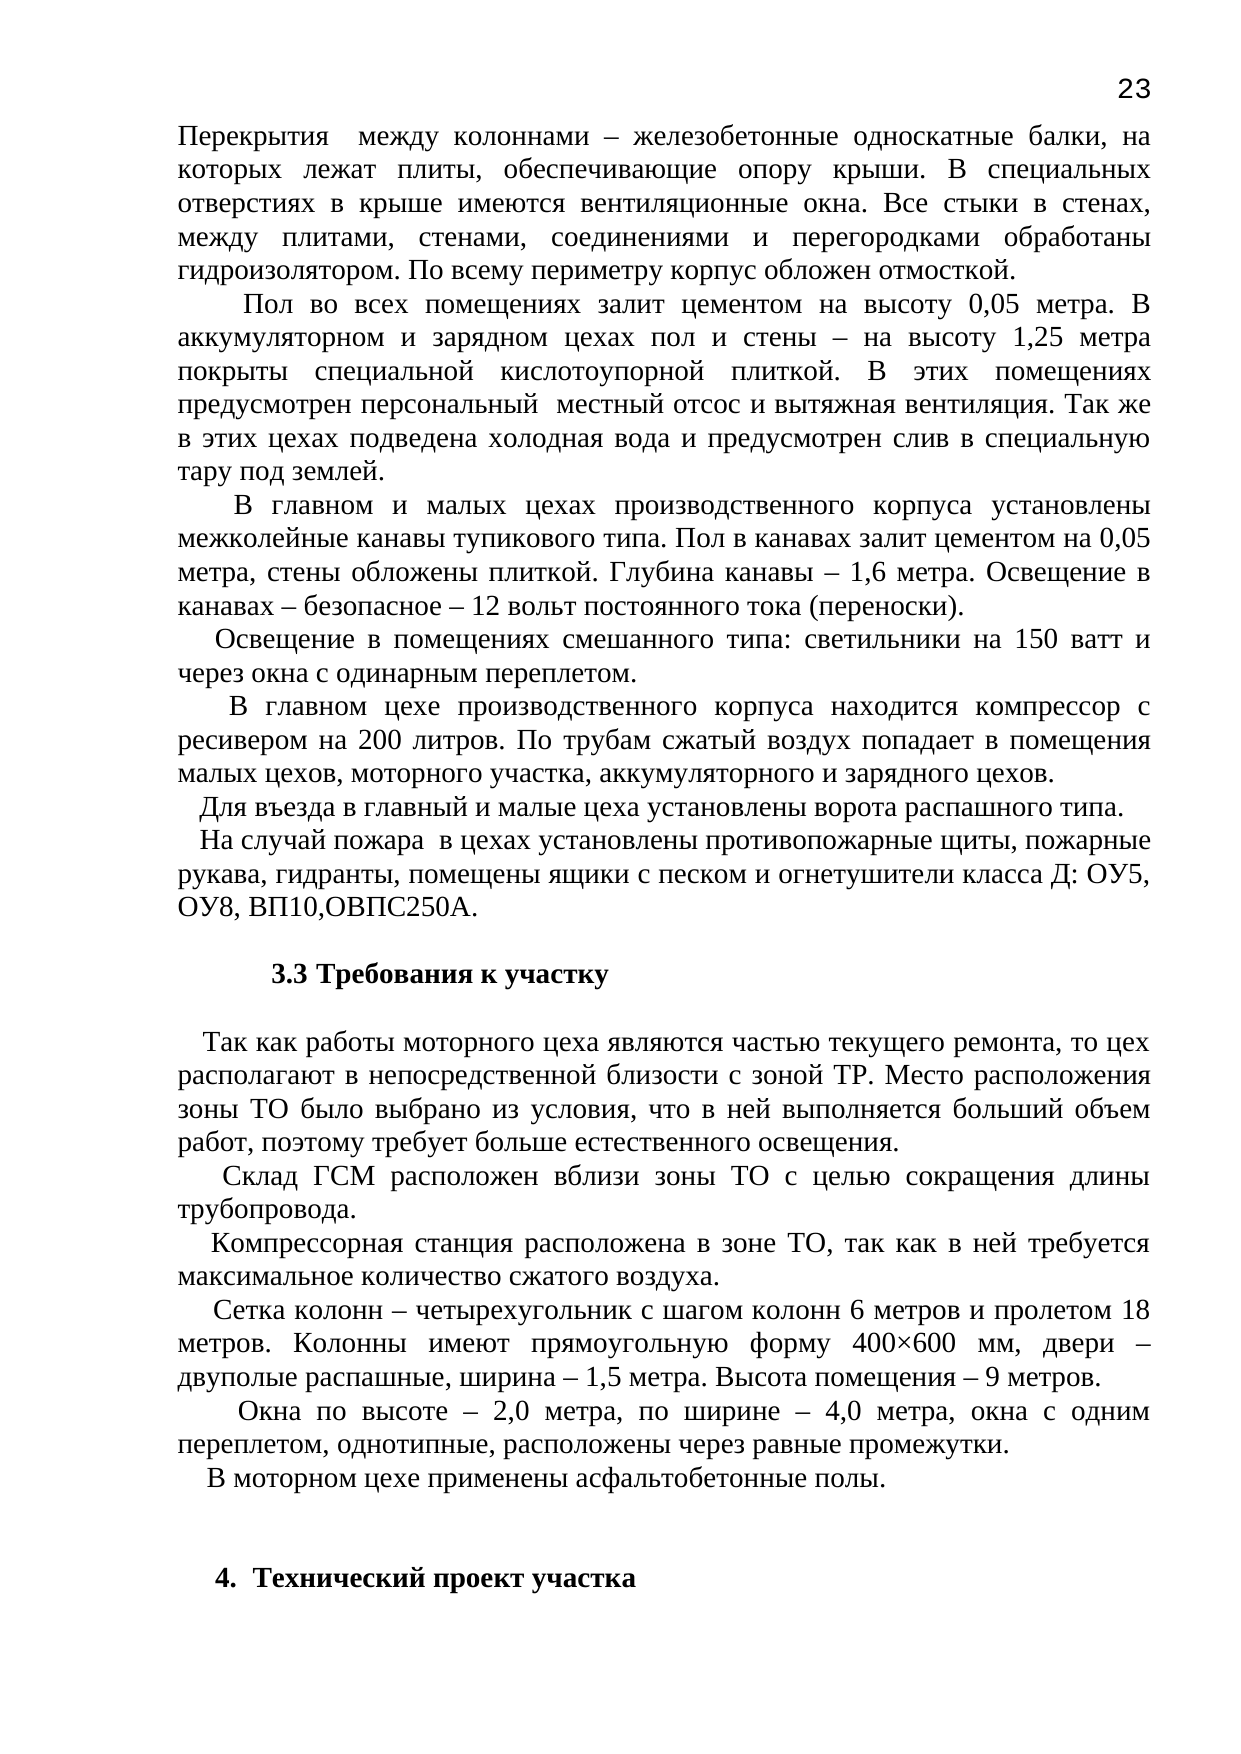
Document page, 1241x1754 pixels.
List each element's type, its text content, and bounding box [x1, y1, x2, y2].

text Так как работы моторного цеха являются частью текущего ремонта, то цех располагают в непосредственной близости с зоной ТР. Место расположения зоны ТО было выбрано из условия, что в ней выполняется больший объем работ, поэтому требует больше естественного освещения. [177, 1024, 1152, 1158]
list Технический проект участка [215, 1560, 1152, 1594]
text На случай пожара в цехах установлены противопожарные щиты, пожарные рукава, гидранты, помещены ящики с песком и огнетушители класса Д: ОУ5, ОУ8, ВП10,ОВПС250А. [177, 822, 1152, 923]
text Компрессорная станция расположена в зоне ТО, так как в ней требуется максимальное количество сжатого воздуха. [177, 1225, 1152, 1292]
text Сетка колонн – четырехугольник с шагом колонн 6 метров и пролетом 18 метров. Колонны имеют прямоугольную форму 400×600 мм, двери – двуполые распашные, ширина – 1,5 метра. Высота помещения – 9 метров. [177, 1292, 1152, 1393]
text Для въезда в главный и малые цеха установлены ворота распашного типа. [177, 789, 1152, 822]
text В главном цехе производственного корпуса находится компрессор с ресивером на 200 литров. По трубам сжатый воздух попадает в помещения малых цехов, моторного участка, аккумуляторного и зарядного цехов. [177, 688, 1152, 789]
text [177, 118, 1152, 286]
text В главном и малых цехах производственного корпуса установлены межколейные канавы тупикового типа. Пол в канавах залит цементом на 0,05 метра, стены обложены плиткой. Глубина канавы – 1,6 метра. Освещение в канавах – безопасное – 12 вольт постоянного тока (переноски). [177, 487, 1152, 621]
text Освещение в помещениях смешанного типа: светильники на 150 ватт и через окна с одинарным переплетом. [177, 621, 1152, 688]
text В моторном цехе применены асфальтобетонные полы. [177, 1460, 1152, 1493]
text Склад ГСМ расположен вблизи зоны ТО с целью сокращения длины трубопровода. [177, 1158, 1152, 1225]
text Окна по высоте – 2,0 метра, по ширине – 4,0 метра, окна с одним переплетом, однотипные, расположены через равные промежутки. [177, 1393, 1152, 1460]
text Пол во всех помещениях залит цементом на высоту 0,05 метра. В аккумуляторном и зарядном цехах пол и стены – на высоту 1,25 метра покрыты специальной кислотоупорной плиткой. В этих помещениях предусмотрен персональный местный отсос и вытяжная вентиляция. Так же в этих цехах подведена холодная вода и предусмотрен слив в специальную тару под землей. [177, 286, 1152, 487]
list Требования к участку [271, 957, 1152, 990]
